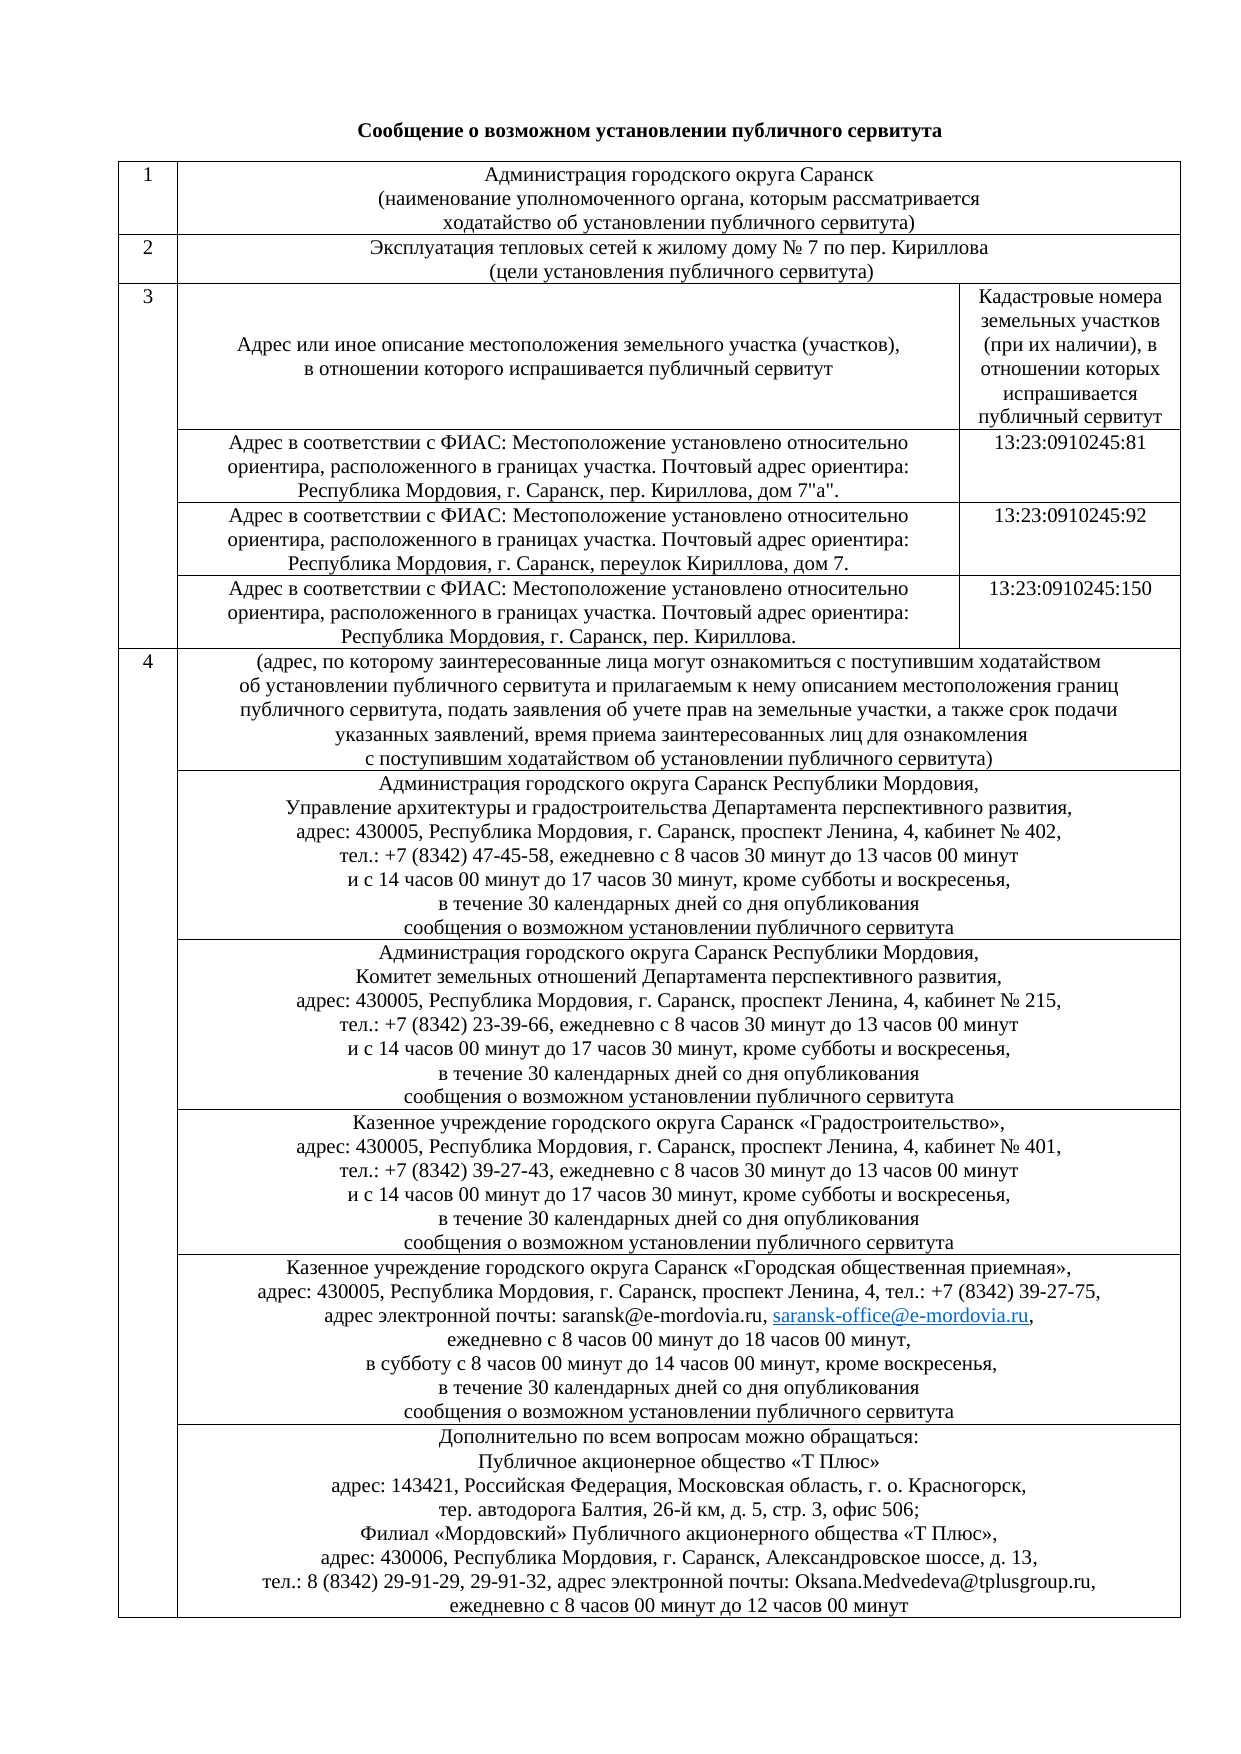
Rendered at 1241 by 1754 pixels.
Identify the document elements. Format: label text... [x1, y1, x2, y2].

table_cell Администрация городского округа Саранск Республики Мордовия, Комитет земельных отношений Департамента перспективного развития, адрес: 430005, Республика Мордовия, г. Саранск, проспект Ленина, 4, кабинет № 215, тел.: +7 (8342) 23-39-66, ежедневно с 8 часов 30 минут до 13 часов 00 минут и с 14 часов 00 минут до 17 часов 30 минут, кроме субботы и воскресенья, в течение 30 календарных дней со дня опубликования сообщения о возможном установлении публичного сервитута [178, 940, 1180, 1108]
table_cell Эксплуатация тепловых сетей к жилому дому № 7 по пер. Кириллова (цели установления публичного сервитута) [178, 235, 1180, 283]
table_cell Администрация городского округа Саранск Республики Мордовия, Управление архитектуры и градостроительства Департамента перспективного развития, адрес: 430005, Республика Мордовия, г. Саранск, проспект Ленина, 4, кабинет № 402, тел.: +7 (8342) 47-45-58, ежедневно с 8 часов 30 минут до 13 часов 00 минут и с 14 часов 00 минут до 17 часов 30 минут, кроме субботы и воскресенья, в течение 30 календарных дней со дня опубликования сообщения о возможном установлении публичного сервитута [178, 771, 1180, 939]
table_cell Казенное учреждение городского округа Саранск «Градостроительство», адрес: 430005, Республика Мордовия, г. Саранск, проспект Ленина, 4, кабинет № 401, тел.: +7 (8342) 39-27-43, ежедневно с 8 часов 30 минут до 13 часов 00 минут и с 14 часов 00 минут до 17 часов 30 минут, кроме субботы и воскресенья, в течение 30 календарных дней со дня опубликования сообщения о возможном установлении публичного сервитута [178, 1110, 1180, 1254]
table_cell Адрес или иное описание местоположения земельного участка (участков), в отношении которого испрашивается публичный сервитут [178, 284, 959, 428]
table_cell Адрес в соответствии с ФИАС: Местоположение установлено относительно ориентира, расположенного в границах участка. Почтовый адрес ориентира: Республика Мордовия, г. Саранск, пер. Кириллова. [178, 576, 959, 648]
table_cell 2 [119, 235, 177, 283]
table_header Администрация городского округа Саранск (наименование уполномоченного органа, которым рассматривается ходатайство об установлении публичного сервитута) [178, 162, 1180, 234]
table_header 1 [119, 162, 177, 234]
table_cell Адрес в соответствии с ФИАС: Местоположение установлено относительно ориентира, расположенного в границах участка. Почтовый адрес ориентира: Республика Мордовия, г. Саранск, переулок Кириллова, дом 7. [178, 503, 959, 575]
table_cell Кадастровые номера земельных участков (при их наличии), в отношении которых испрашивается публичный сервитут [960, 284, 1180, 428]
table_cell 13:23:0910245:81 [960, 430, 1180, 502]
table_cell Адрес в соответствии с ФИАС: Местоположение установлено относительно ориентира, расположенного в границах участка. Почтовый адрес ориентира: Республика Мордовия, г. Саранск, пер. Кириллова, дом 7"а". [178, 430, 959, 502]
table_cell (адрес, по которому заинтересованные лица могут ознакомиться с поступившим ходатайством об установлении публичного сервитута и прилагаемым к нему описанием местоположения границ публичного сервитута, подать заявления об учете прав на земельные участки, а также срок подачи указанных заявлений, время приема заинтересованных лиц для ознакомления с поступившим ходатайством об установлении публичного сервитута) [178, 649, 1180, 769]
table_cell 4 [119, 649, 177, 1617]
table_cell 3 [119, 284, 177, 648]
table_cell 13:23:0910245:150 [960, 576, 1180, 648]
text Сообщение о возможном установлении публичного сервитута [118, 118, 1181, 142]
table_cell Казенное учреждение городского округа Саранск «Городская общественная приемная», адрес: 430005, Республика Мордовия, г. Саранск, проспект Ленина, 4, тел.: +7 (8342) 39-27-75, адрес электронной почты: saransk@e-mordovia.ru, saransk-office@e-mordovia.ru, ежедневно с 8 часов 00 минут до 18 часов 00 минут, в субботу с 8 часов 00 минут до 14 часов 00 минут, кроме воскресенья, в течение 30 календарных дней со дня опубликования сообщения о возможном установлении публичного сервитута [178, 1255, 1180, 1423]
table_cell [178, 1425, 1180, 1617]
table_cell 13:23:0910245:92 [960, 503, 1180, 575]
